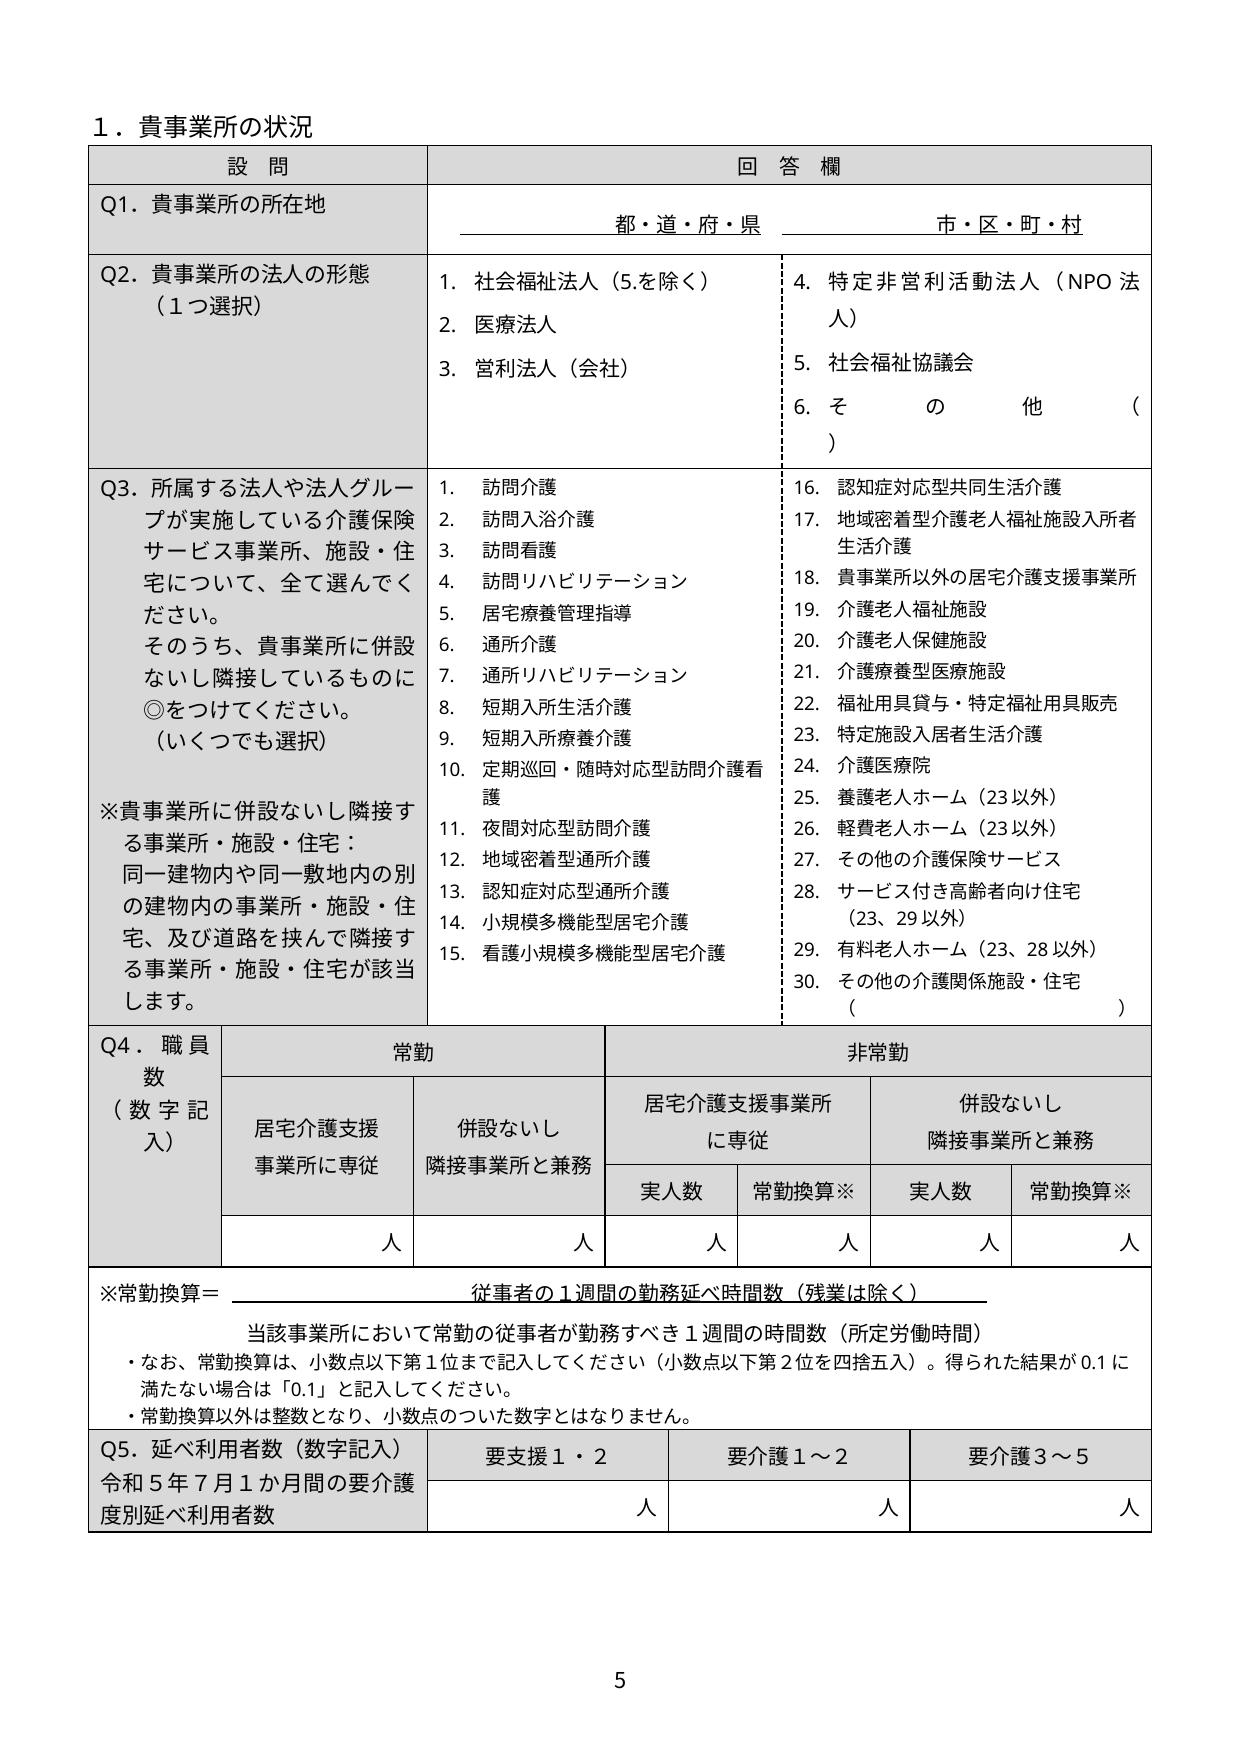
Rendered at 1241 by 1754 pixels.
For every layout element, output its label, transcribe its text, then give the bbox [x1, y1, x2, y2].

table_cell 併設ないし 隣接事業所と兼務 [414, 1077, 604, 1215]
table_cell 人 [871, 1216, 1011, 1266]
table_cell Q2．貴事業所の法人の形態 （１つ選択） [89, 255, 427, 468]
table_cell 人 [1012, 1216, 1151, 1266]
table_cell 併設ないし 隣接事業所と兼務 [871, 1077, 1151, 1164]
table_cell 人 [606, 1216, 737, 1266]
table_cell 居宅介護支援 事業所に専従 [222, 1077, 413, 1215]
table_cell 要介護１～２ [669, 1430, 909, 1480]
table_cell 人 [414, 1216, 604, 1266]
table_cell Q5．延べ利用者数（数字記入） 令和５年７月１か月間の要介護度別延べ利用者数 [89, 1430, 427, 1531]
table_cell Q3．所属する法人や法人グループが実施している介護保険サービス事業所、施設・住宅について、全て選んでください。 そのうち、貴事業所に併設ないし隣接しているものに◎をつけてください。 （いくつでも選択） ※貴事業所に併設ないし隣接する事業所・施設・住宅： 同一建物内や同一敷地内の別の建物内の事業所・施設・住宅、及び道路を挟んで隣接する事業所・施設・住宅が該当します。 [89, 469, 427, 1025]
table_cell ※常勤換算＝ 従事者の１週間の勤務延べ時間数（残業は除く） 当該事業所において常勤の従事者が勤務すべき１週間の時間数（所定労働時間） ・なお、常勤換算は、小数点以下第１位まで記入してください（小数点以下第２位を四捨五入）。得られた結果が0.1に満たない場合は「0.1」と記入してください。 ・常勤換算以外は整数となり、小数点のついた数字とはなりません。 [89, 1268, 1151, 1429]
table_cell 要介護３～５ [911, 1430, 1151, 1480]
table_cell 実人数 [871, 1165, 1011, 1215]
table_cell 都・道・府・県 市・区・町・村 [428, 185, 1151, 254]
table_cell Q4．職員数 （数字記入） [89, 1026, 221, 1266]
table_cell 非常勤 [606, 1026, 1151, 1076]
table_cell 常勤 [222, 1026, 604, 1076]
table_cell 社会福祉法人（5.を除く） 医療法人 営利法人（会社） [428, 255, 782, 468]
table_cell 人 [738, 1216, 870, 1266]
table_cell 特定非営利活動法人（NPO法人） 社会福祉協議会 その他（ ） [782, 255, 1151, 468]
table_cell 人 [428, 1481, 668, 1531]
table_cell 居宅介護支援事業所 に専従 [606, 1077, 870, 1164]
table_cell 人 [911, 1481, 1151, 1531]
table_cell 訪問介護 訪問入浴介護 訪問看護 訪問リハビリテーション 居宅療養管理指導 通所介護 通所リハビリテーション 短期入所生活介護 短期入所療養介護 定期巡回・随時対応型訪問介護看護 夜間対応型訪問介護 地域密着型通所介護 認知症対応型通所介護 小規模多機能型居宅介護 看護小規模多機能型居宅介護 [428, 469, 782, 1025]
table_header 設 問 [89, 146, 427, 184]
table_cell 要支援１・２ [428, 1430, 668, 1480]
table_cell 認知症対応型共同生活介護 地域密着型介護老人福祉施設入所者生活介護 貴事業所以外の居宅介護支援事業所 介護老人福祉施設 介護老人保健施設 介護療養型医療施設 福祉用具貸与・特定福祉用具販売 特定施設入居者生活介護 介護医療院 養護老人ホーム（23以外） 軽費老人ホーム（23以外） その他の介護保険サービス サービス付き高齢者向け住宅（23、29以外） 有料老人ホーム（23、28以外） その他の介護関係施設・住宅 （ ） [782, 469, 1151, 1025]
table_cell Q1．貴事業所の所在地 [89, 185, 427, 254]
table_cell 実人数 [606, 1165, 737, 1215]
table_cell 人 [222, 1216, 413, 1266]
table_header 回 答 欄 [428, 146, 1151, 184]
subtitle １．貴事業所の状況 [89, 107, 1152, 145]
table_cell 常勤換算※ [1012, 1165, 1151, 1215]
table_cell 常勤換算※ [738, 1165, 870, 1215]
table_cell 人 [669, 1481, 909, 1531]
